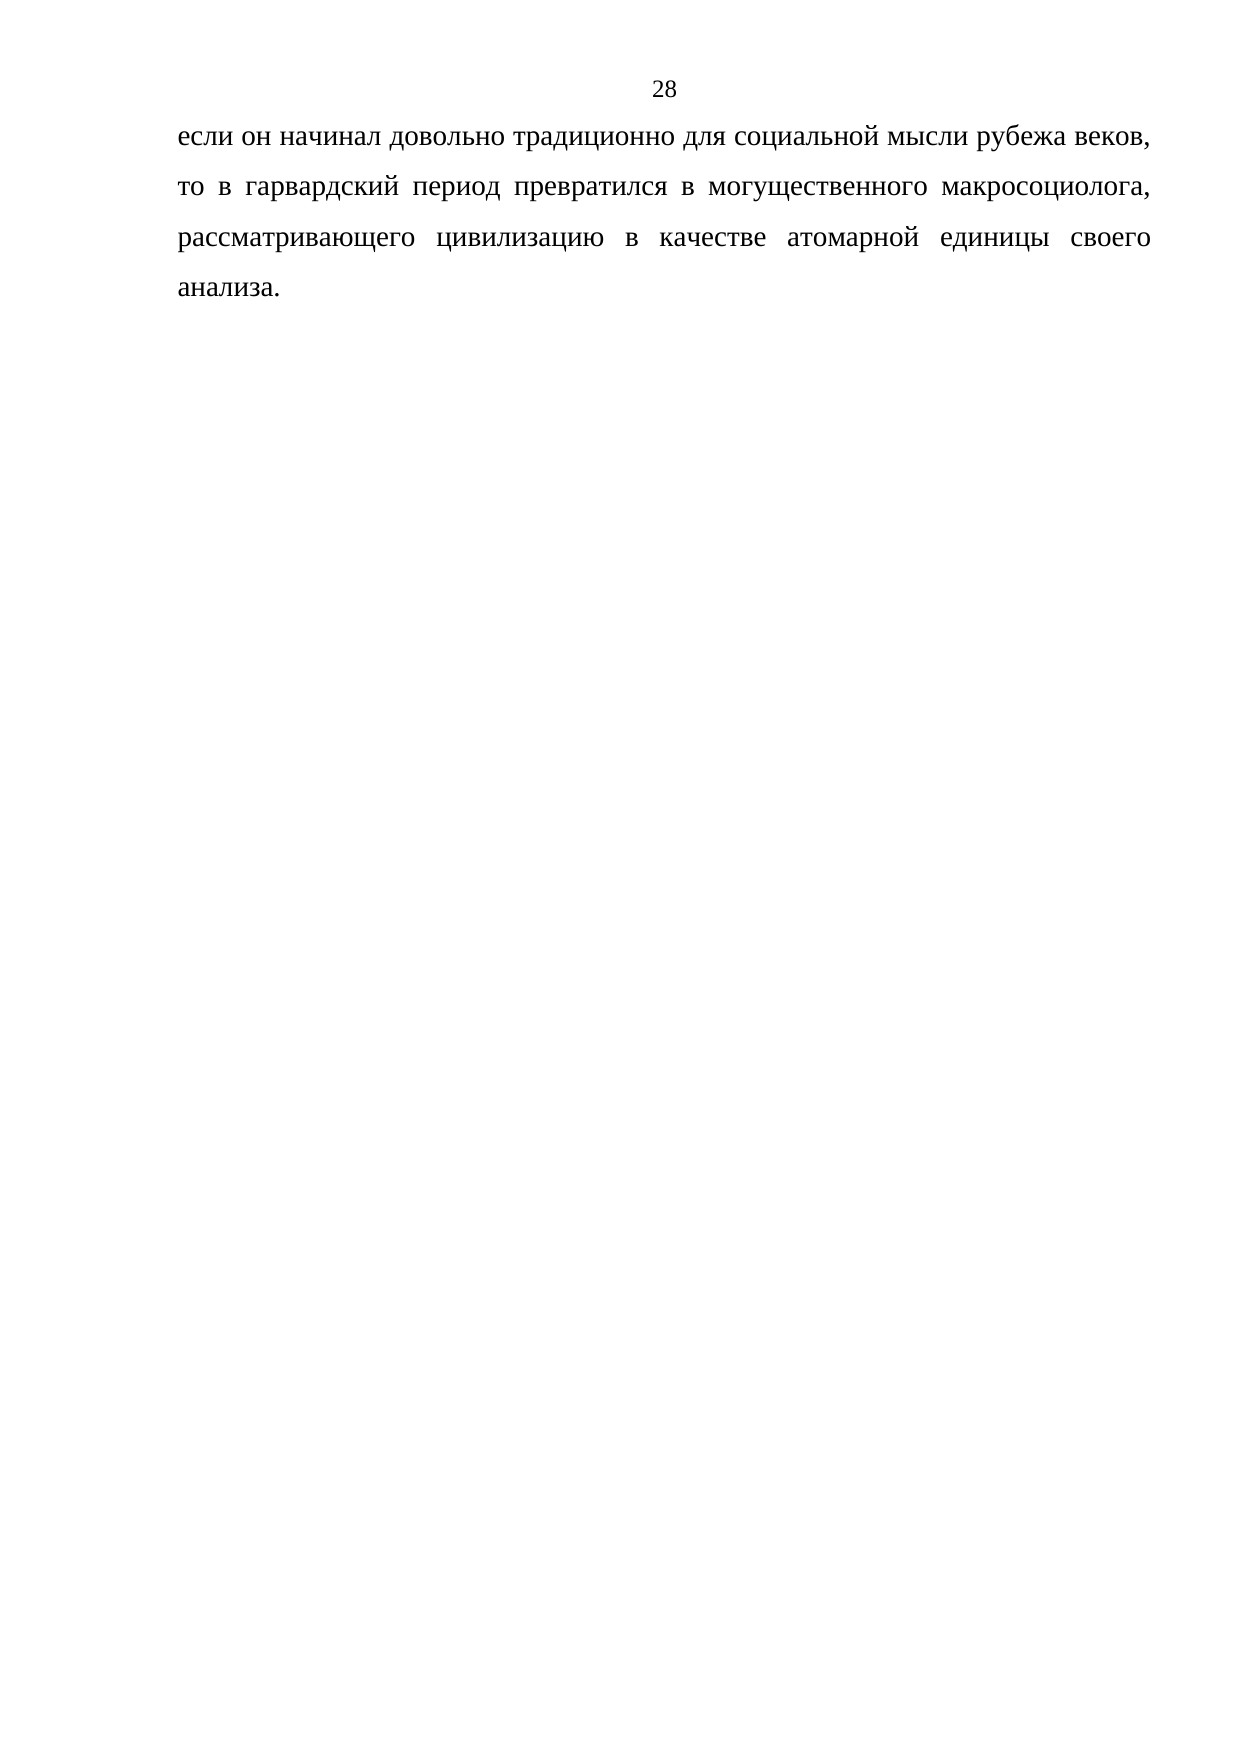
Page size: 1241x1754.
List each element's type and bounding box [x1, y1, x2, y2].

text [177, 118, 1152, 303]
